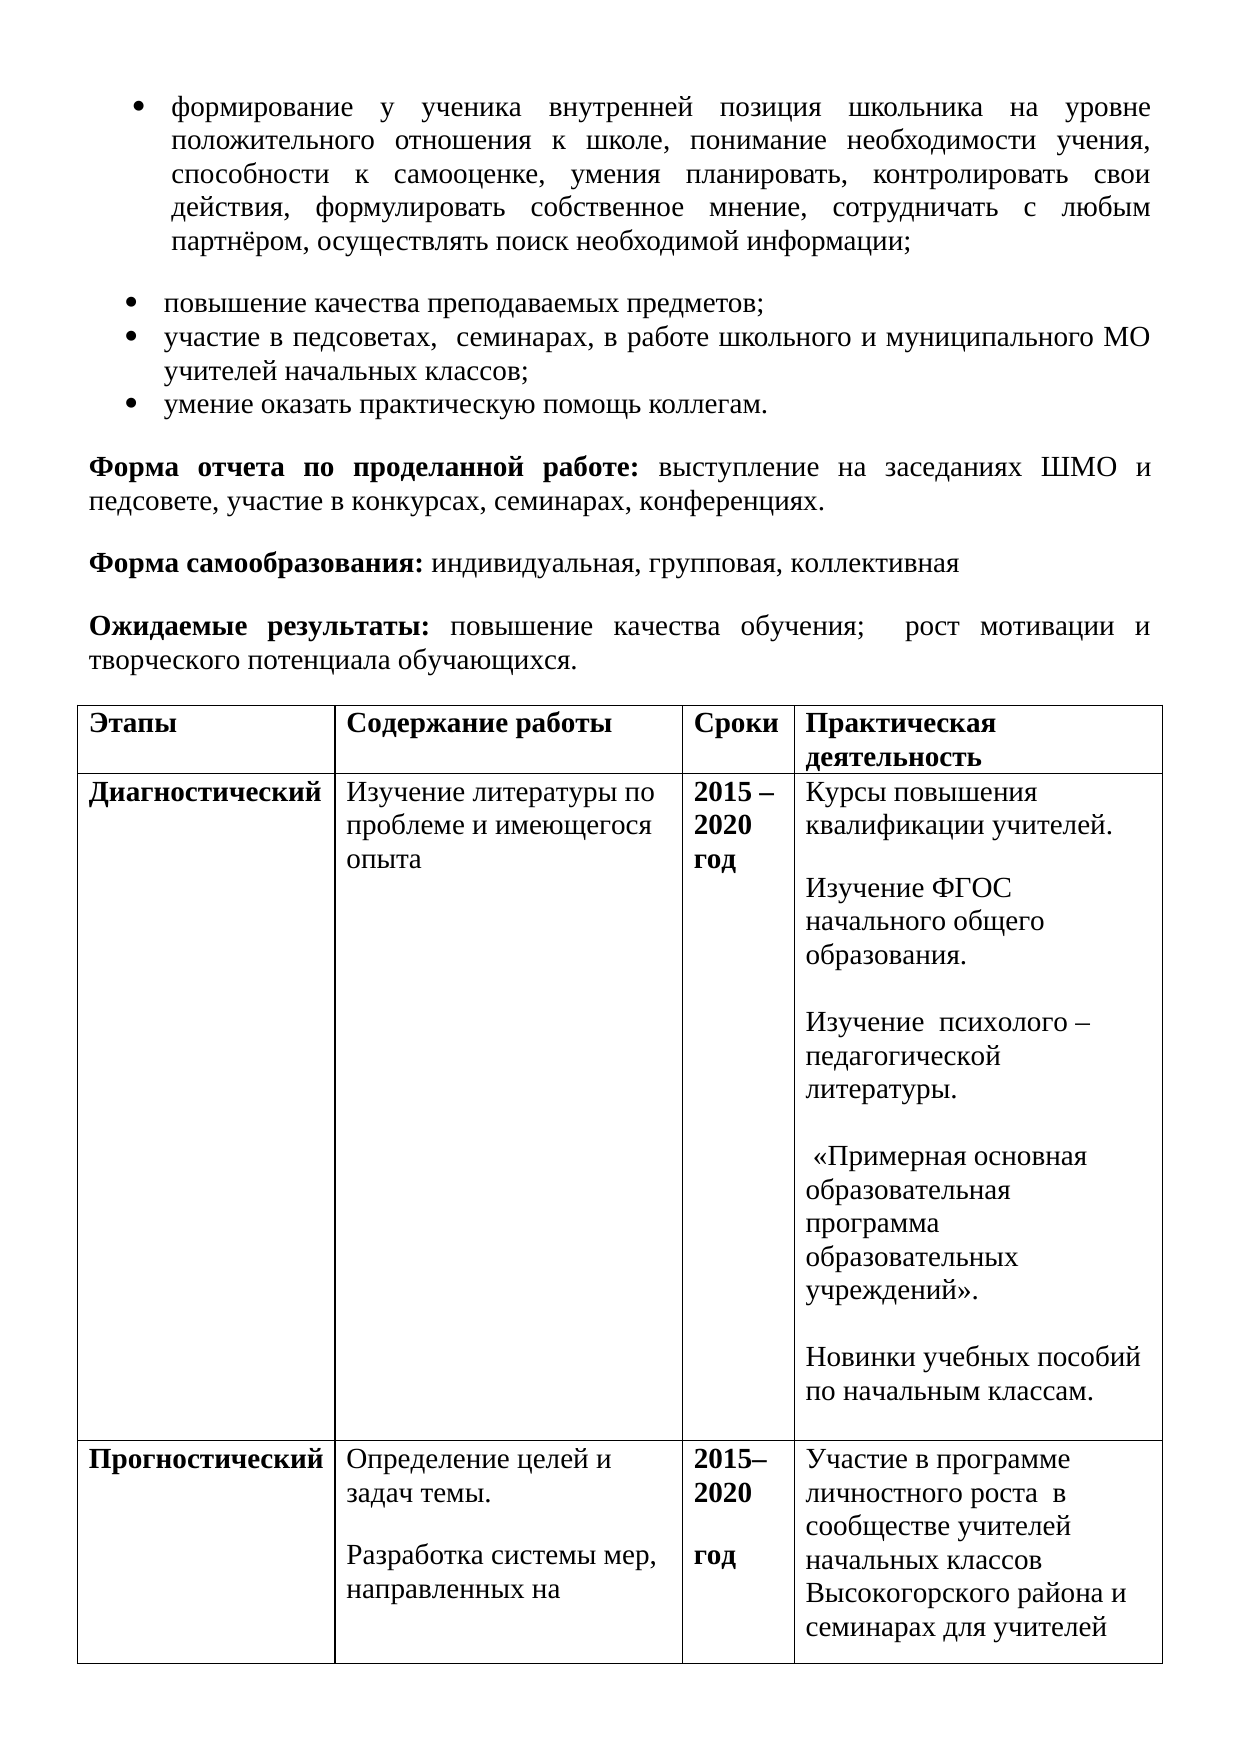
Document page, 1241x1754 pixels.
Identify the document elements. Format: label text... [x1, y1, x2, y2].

table_header Практическая деятельность [795, 706, 1162, 773]
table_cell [336, 1441, 682, 1663]
table_cell Изучение литературы по проблеме и имеющегося опыта [336, 774, 682, 1440]
list участие в педсоветах, семинарах, в работе школьного и муниципального МО учителей начальных классов; [126, 319, 1152, 386]
text Ожидаемые результаты: повышение качества обучения; рост мотивации и творческого потенциала обучающихся. [89, 608, 1152, 675]
table_header Этапы [78, 706, 334, 773]
table_cell Диагностический [78, 774, 334, 1440]
list формирование у ученика внутренней позиция школьника на уровне положительного отношения к школе, понимание необходимости учения, способности к самооценке, умения планировать, контролировать свои действия, формулировать собственное мнение, сотрудничать с любым партнёром, осуществлять поиск необходимой информации; [134, 89, 1152, 256]
list повышение качества преподаваемых предметов; [126, 286, 1152, 319]
list умение оказать практическую помощь коллегам. [126, 386, 1152, 420]
text Форма самообразования: индивидуальная, групповая, коллективная [89, 546, 1152, 579]
table_header Содержание работы [336, 706, 682, 773]
table_cell Прогностический [78, 1441, 334, 1663]
text Форма отчета по проделанной работе: выступление на заседаниях ШМО и педсовете, участие в конкурсах, семинарах, конференциях. [89, 449, 1152, 516]
table_cell 2015– 2020 год [683, 1441, 794, 1663]
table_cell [795, 1441, 1162, 1663]
table_cell Курсы повышения квалификации учителей. Изучение ФГОС начального общего образования. Изучение психолого – педагогической литературы. «Примерная основная образовательная программа образовательных учреждений». Новинки учебных пособий по начальным классам. [795, 774, 1162, 1440]
table_header Сроки [683, 706, 794, 773]
table_cell 2015 – 2020 год [683, 774, 794, 1440]
